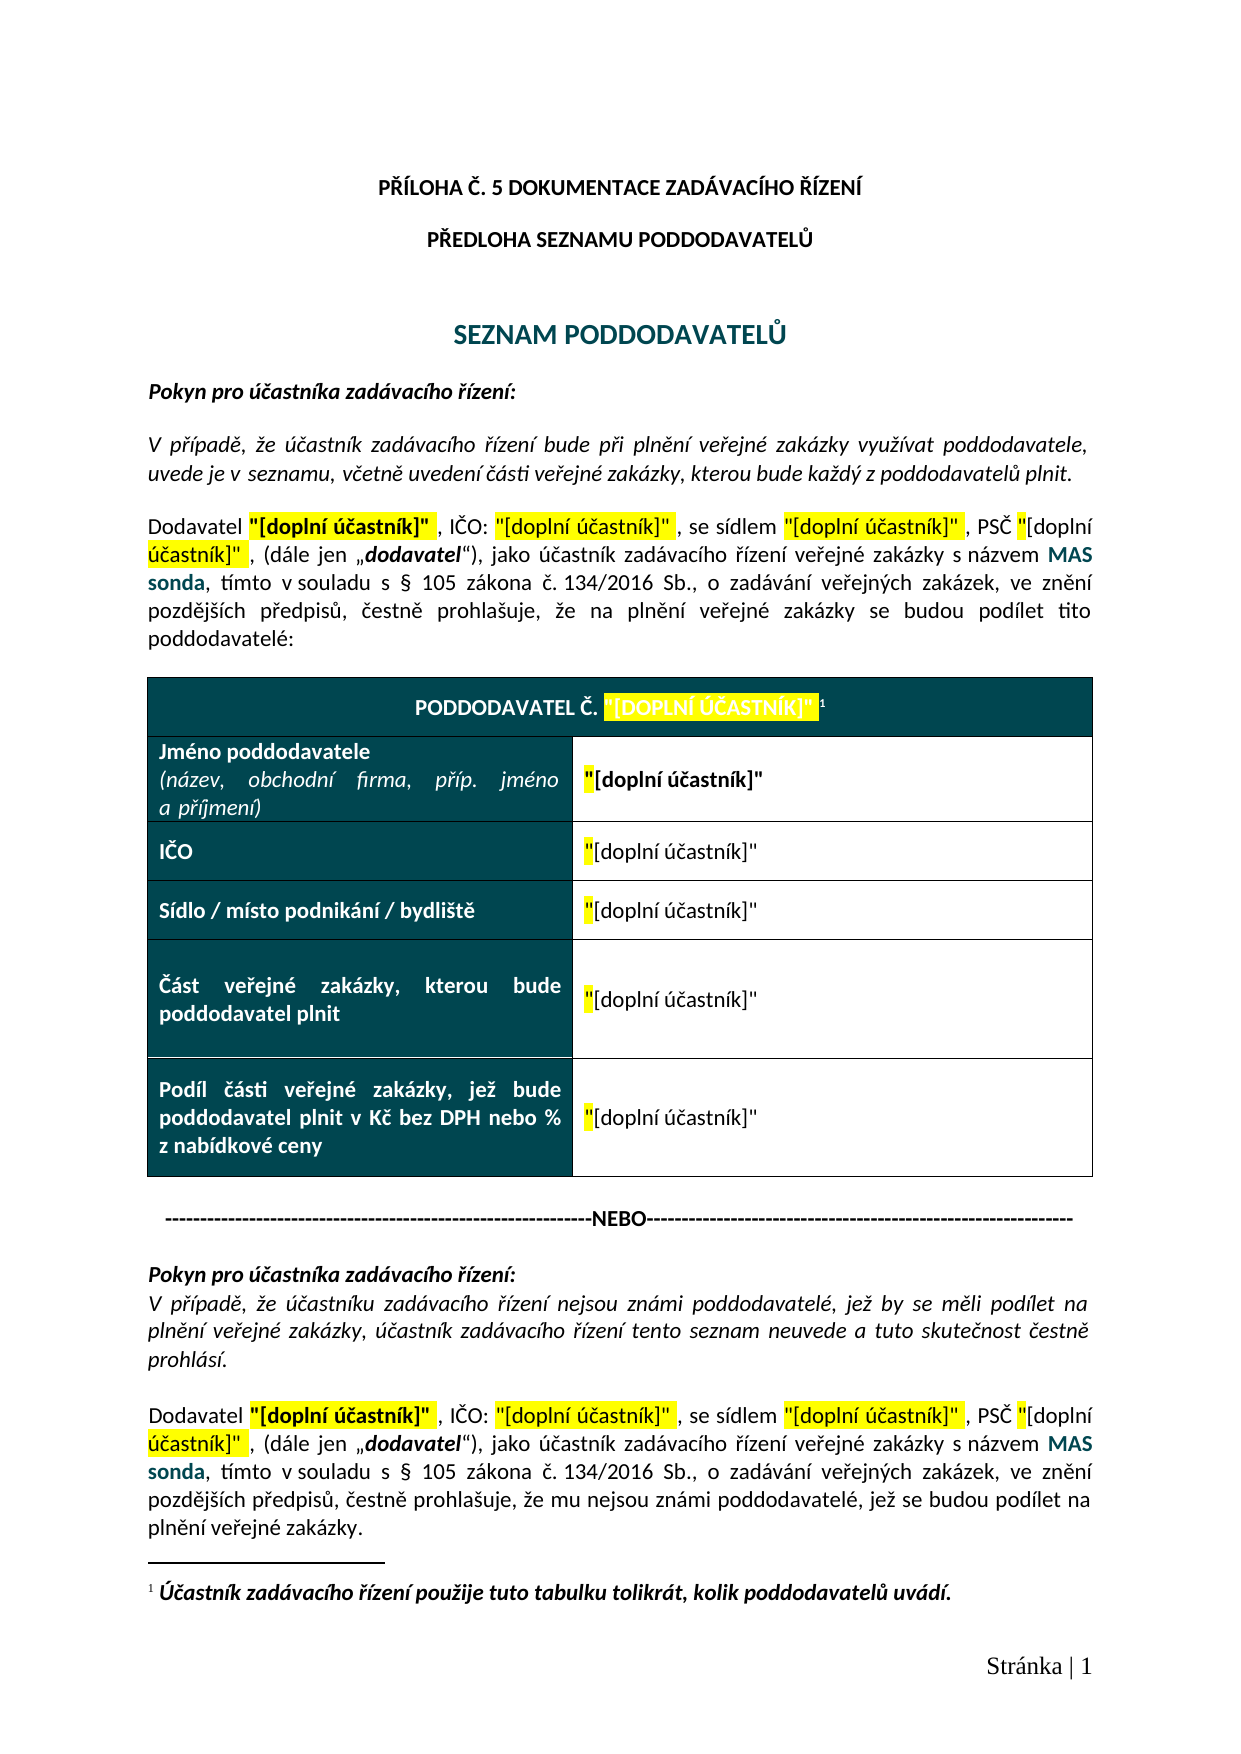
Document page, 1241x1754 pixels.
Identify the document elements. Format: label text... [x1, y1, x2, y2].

text Dodavatel , IČO: , se sídlem , PSČ , (dále jen „dodavatel“), jako účastník zadávacího řízení veřejné zakázky s názvem MAS sonda, tímto v souladu s § 105 zákona č. 134/2016 Sb., o zadávání veřejných zakázek, ve znění pozdějších předpisů, čestně prohlašuje, že mu nejsou známi poddodavatelé, jež se budou podílet na plnění veřejné zakázky. [148, 1401, 1093, 1541]
text SEZNAM PODDODAVATELŮ [148, 316, 1093, 352]
table_cell [573, 940, 1092, 1057]
table_cell Část veřejné zakázky, kterou bude poddodavatel plnit [148, 940, 572, 1057]
table_cell [573, 1059, 1092, 1176]
table_cell Sídlo / místo podnikání / bydliště [148, 881, 572, 939]
table_cell [573, 881, 1092, 939]
text V případě, že účastník zadávacího řízení bude při plnění veřejné zakázky využívat poddodavatele, uvede je v seznamu, včetně uvedení části veřejné zakázky, kterou bude každý z poddodavatelů plnit. [148, 430, 1093, 487]
text Pokyn pro účastníka zadávacího řízení: [148, 377, 1093, 405]
text Pokyn pro účastníka zadávacího řízení: [148, 1261, 1093, 1289]
table_cell [573, 737, 1092, 821]
table_header PODDODAVATEL Č. [148, 678, 1092, 736]
table_cell [573, 822, 1092, 880]
text PŘÍLOHA Č. 5 DOKUMENTACE ZADÁVACÍHO ŘÍZENÍ [148, 173, 1093, 201]
text -------------------------------------------------------------NEBO------------------------------------------------------------- [148, 1204, 1093, 1233]
text PŘEDLOHA SEZNAMU PODDODAVATELŮ [148, 226, 1093, 254]
table_cell IČO [148, 822, 572, 880]
text V případě, že účastníku zadávacího řízení nejsou známi poddodavatelé, jež by se měli podílet na plnění veřejné zakázky, účastník zadávacího řízení tento seznam neuvede a tuto skutečnost čestně prohlásí. [148, 1289, 1093, 1373]
table_cell Jméno poddodavatele (název, obchodní firma, příp. jméno a příjmení) [148, 737, 572, 821]
table_cell Podíl části veřejné zakázky, jež bude poddodavatel plnit v Kč bez DPH nebo % z nabídkové ceny [148, 1059, 572, 1176]
text Dodavatel , IČO: , se sídlem , PSČ , (dále jen „dodavatel“), jako účastník zadávacího řízení veřejné zakázky s názvem MAS sonda, tímto v souladu s § 105 zákona č. 134/2016 Sb., o zadávání veřejných zakázek, ve znění pozdějších předpisů, čestně prohlašuje, že na plnění veřejné zakázky se budou podílet tito poddodavatelé: [148, 512, 1093, 652]
